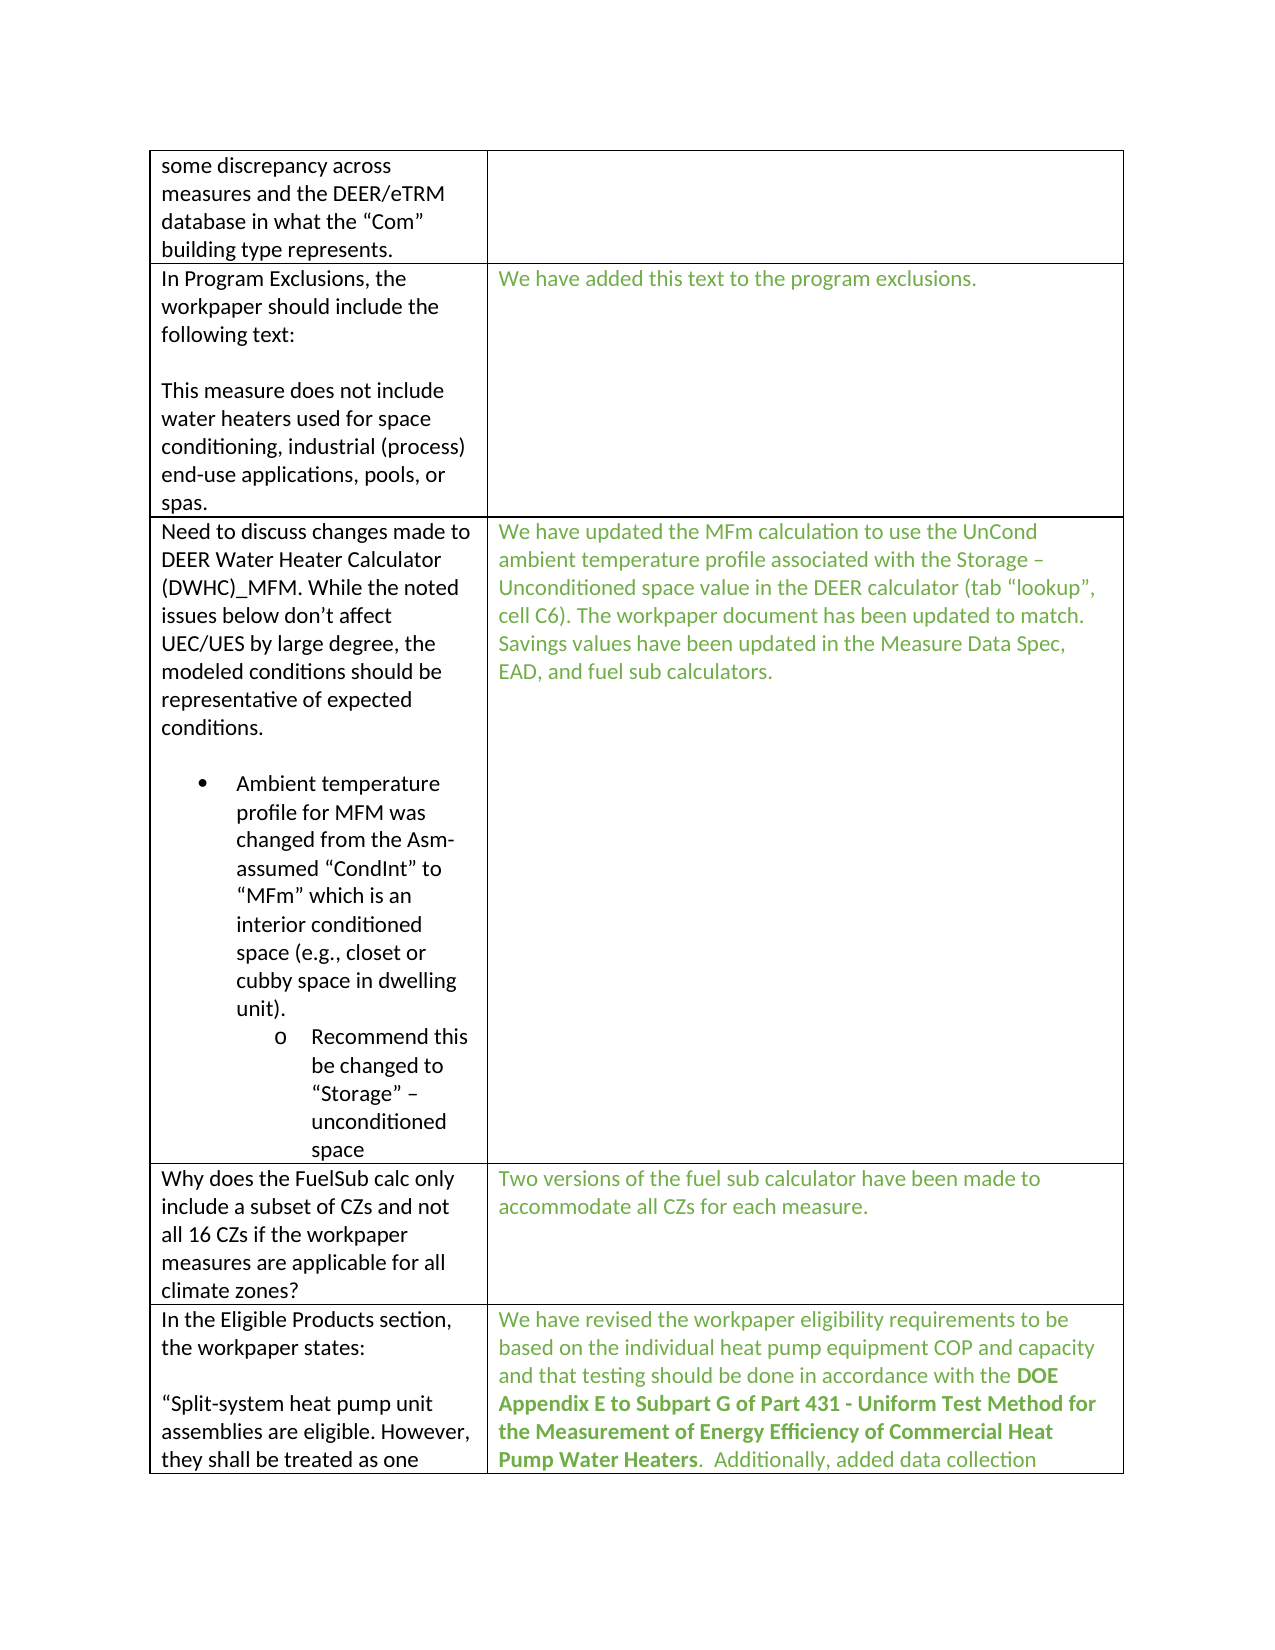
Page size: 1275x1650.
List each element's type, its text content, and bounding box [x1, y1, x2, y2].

table_cell Why does the FuelSub calc only include a subset of CZs and not all 16 CZs if the workpaper measures are applicable for all climate zones? [151, 1164, 487, 1304]
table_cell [488, 151, 1123, 263]
table_cell We have added this text to the program exclusions. [488, 264, 1123, 516]
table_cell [151, 151, 487, 263]
table_cell Need to discuss changes made to DEER Water Heater Calculator (DWHC)_MFM. While the noted issues below don’t affect UEC/UES by large degree, the modeled conditions should be representative of expected conditions. Ambient temperature profile for MFM was changed from the Asm-assumed “CondInt” to “MFm” which is an interior conditioned space (e.g., closet or cubby space in dwelling unit). Recommend this be changed to “Storage” – unconditioned space [151, 518, 487, 1163]
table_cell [488, 1305, 1123, 1473]
table_cell In Program Exclusions, the workpaper should include the following text: This measure does not include water heaters used for space conditioning, industrial (process) end-use applications, pools, or spas. [151, 264, 487, 516]
table_cell We have updated the MFm calculation to use the UnCond ambient temperature profile associated with the Storage – Unconditioned space value in the DEER calculator (tab “lookup”, cell C6). The workpaper document has been updated to match. Savings values have been updated in the Measure Data Spec, EAD, and fuel sub calculators. [488, 518, 1123, 1163]
table_cell Two versions of the fuel sub calculator have been made to accommodate all CZs for each measure. [488, 1164, 1123, 1304]
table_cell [151, 1305, 487, 1473]
